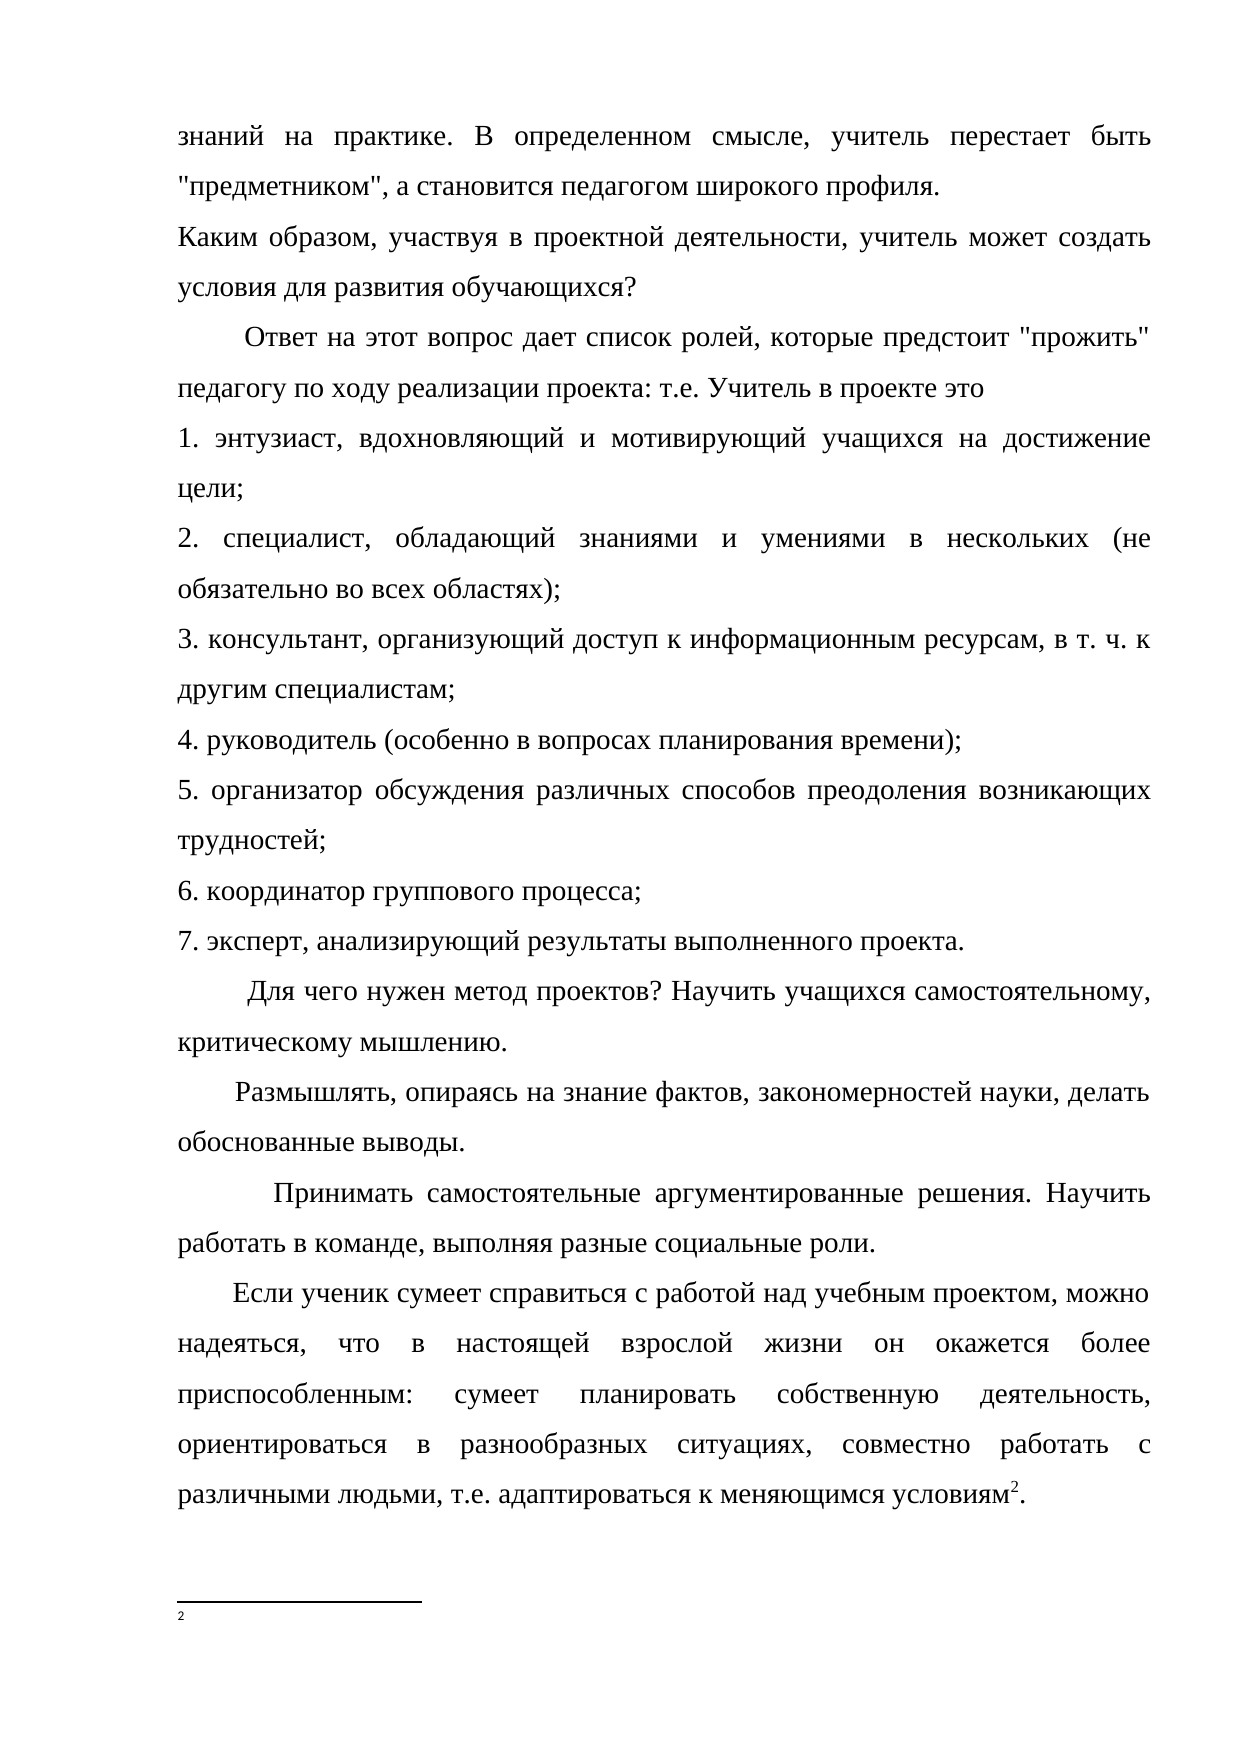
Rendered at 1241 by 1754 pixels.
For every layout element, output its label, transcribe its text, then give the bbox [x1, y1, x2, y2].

text 7. эксперт, анализирующий результаты выполненного проекта. [177, 923, 1152, 957]
text Размышлять, опираясь на знание фактов, закономерностей науки, делать обоснованные выводы. [177, 1074, 1152, 1158]
text Каким образом, участвуя в проектной деятельности, учитель может создать условия для развития обучающихся? [177, 219, 1152, 303]
text 1. энтузиаст, вдохновляющий и мотивирующий учащихся на достижение цели; [177, 420, 1152, 504]
text Принимать самостоятельные аргументированные решения. Научить работать в команде, выполняя разные социальные роли. [177, 1175, 1152, 1258]
text 4. руководитель (особенно в вопросах планирования времени); [177, 722, 1152, 755]
text Для чего нужен метод проектов? Научить учащихся самостоятельному, критическому мышлению. [177, 973, 1152, 1057]
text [177, 118, 1152, 202]
text 5. организатор обсуждения различных способов преодоления возникающих трудностей; [177, 772, 1152, 856]
text 3. консультант, организующий доступ к информационным ресурсам, в т. ч. к другим специалистам; [177, 621, 1152, 705]
text Если ученик сумеет справиться с работой над учебным проектом, можно надеяться, что в настоящей взрослой жизни он окажется более приспособленным: сумеет планировать собственную деятельность, ориентироваться в разнообразных ситуациях, совместно работать с различными людьми, т.е. адаптироваться к меняющимся условиям. [177, 1275, 1152, 1510]
text Ответ на этот вопрос дает список ролей, которые предстоит "прожить" педагогу по ходу реализации проекта: т.е. Учитель в проекте это [177, 319, 1152, 403]
text 2. специалист, обладающий знаниями и умениями в нескольких (не обязательно во всех областях); [177, 521, 1152, 604]
text 6. координатор группового процесса; [177, 873, 1152, 906]
